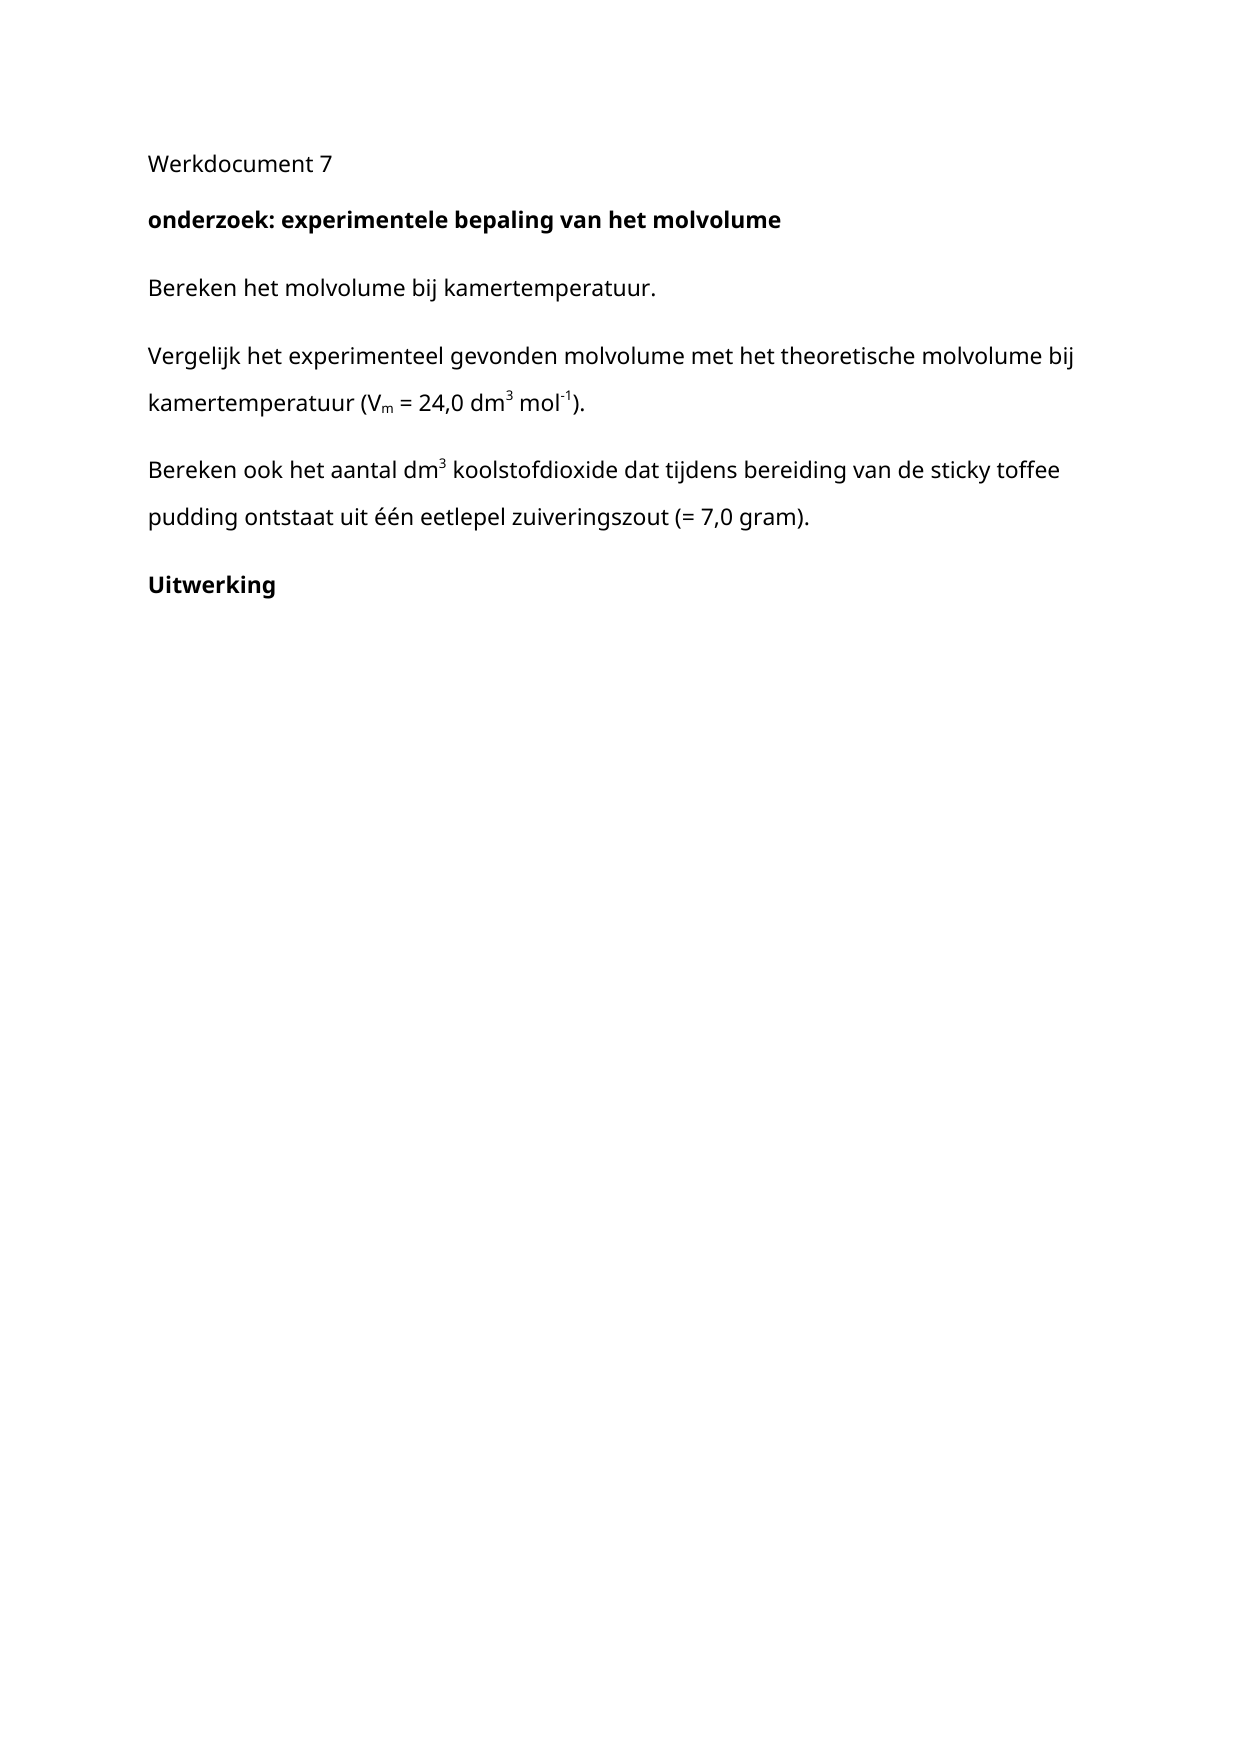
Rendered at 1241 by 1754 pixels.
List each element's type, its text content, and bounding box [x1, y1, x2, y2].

text Uitwerking [148, 569, 1093, 600]
text Bereken het molvolume bij kamertemperatuur. [148, 272, 1093, 303]
text Bereken ook het aantal dm3 koolstofdioxide dat tijdens bereiding van de sticky toffee pudding ontstaat uit één eetlepel zuiveringszout (= 7,0 gram). [148, 454, 1093, 532]
text onderzoek: experimentele bepaling van het molvolume [148, 204, 1093, 236]
text Werkdocument 7 [148, 148, 1093, 179]
text Vergelijk het experimenteel gevonden molvolume met het theoretische molvolume bij kamertemperatuur (Vm = 24,0 dm3 mol-1). [148, 340, 1093, 418]
